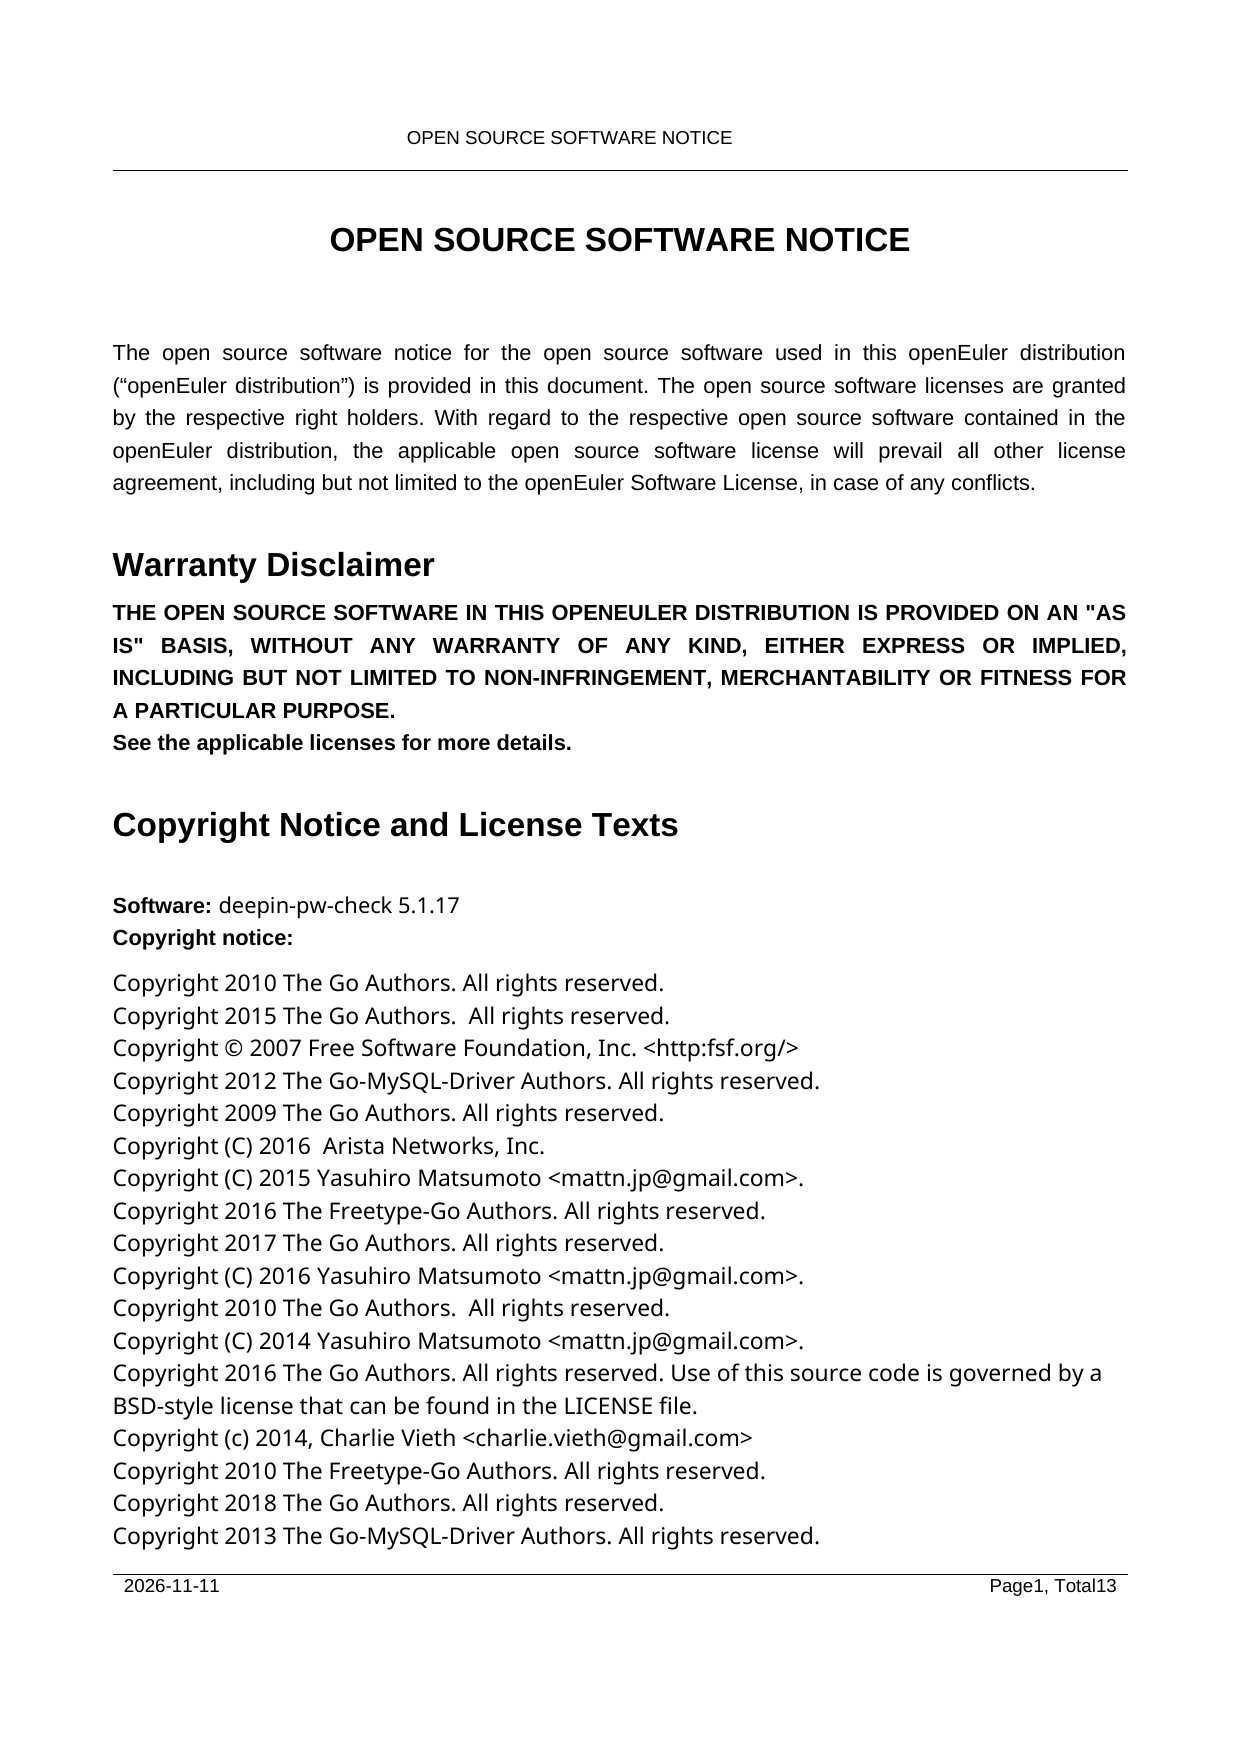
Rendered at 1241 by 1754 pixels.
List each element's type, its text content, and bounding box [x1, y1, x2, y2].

text OPEN SOURCE SOFTWARE NOTICE [112, 206, 1128, 271]
title Software: deepin-pw-check 5.1.17 [112, 889, 1128, 921]
text Copyright notice: [112, 921, 1128, 954]
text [112, 966, 1128, 1551]
text Warranty Disclaimer [112, 531, 1128, 596]
text THE OPEN SOURCE SOFTWARE IN THIS OPENEULER DISTRIBUTION IS PROVIDED ON AN "AS IS" BASIS, WITHOUT ANY WARRANTY OF ANY KIND, EITHER EXPRESS OR IMPLIED, INCLUDING BUT NOT LIMITED TO NON-INFRINGEMENT, MERCHANTABILITY OR FITNESS FOR A PARTICULAR PURPOSE. See the applicable licenses for more details. [112, 596, 1128, 759]
text Copyright Notice and License Texts [112, 791, 1128, 856]
text The open source software notice for the open source software used in this openEuler distribution (“openEuler distribution”) is provided in this document. The open source software licenses are granted by the respective right holders. With regard to the respective open source software contained in the openEuler distribution, the applicable open source software license will prevail all other license agreement, including but not limited to the openEuler Software License, in case of any conflicts. [112, 336, 1128, 499]
